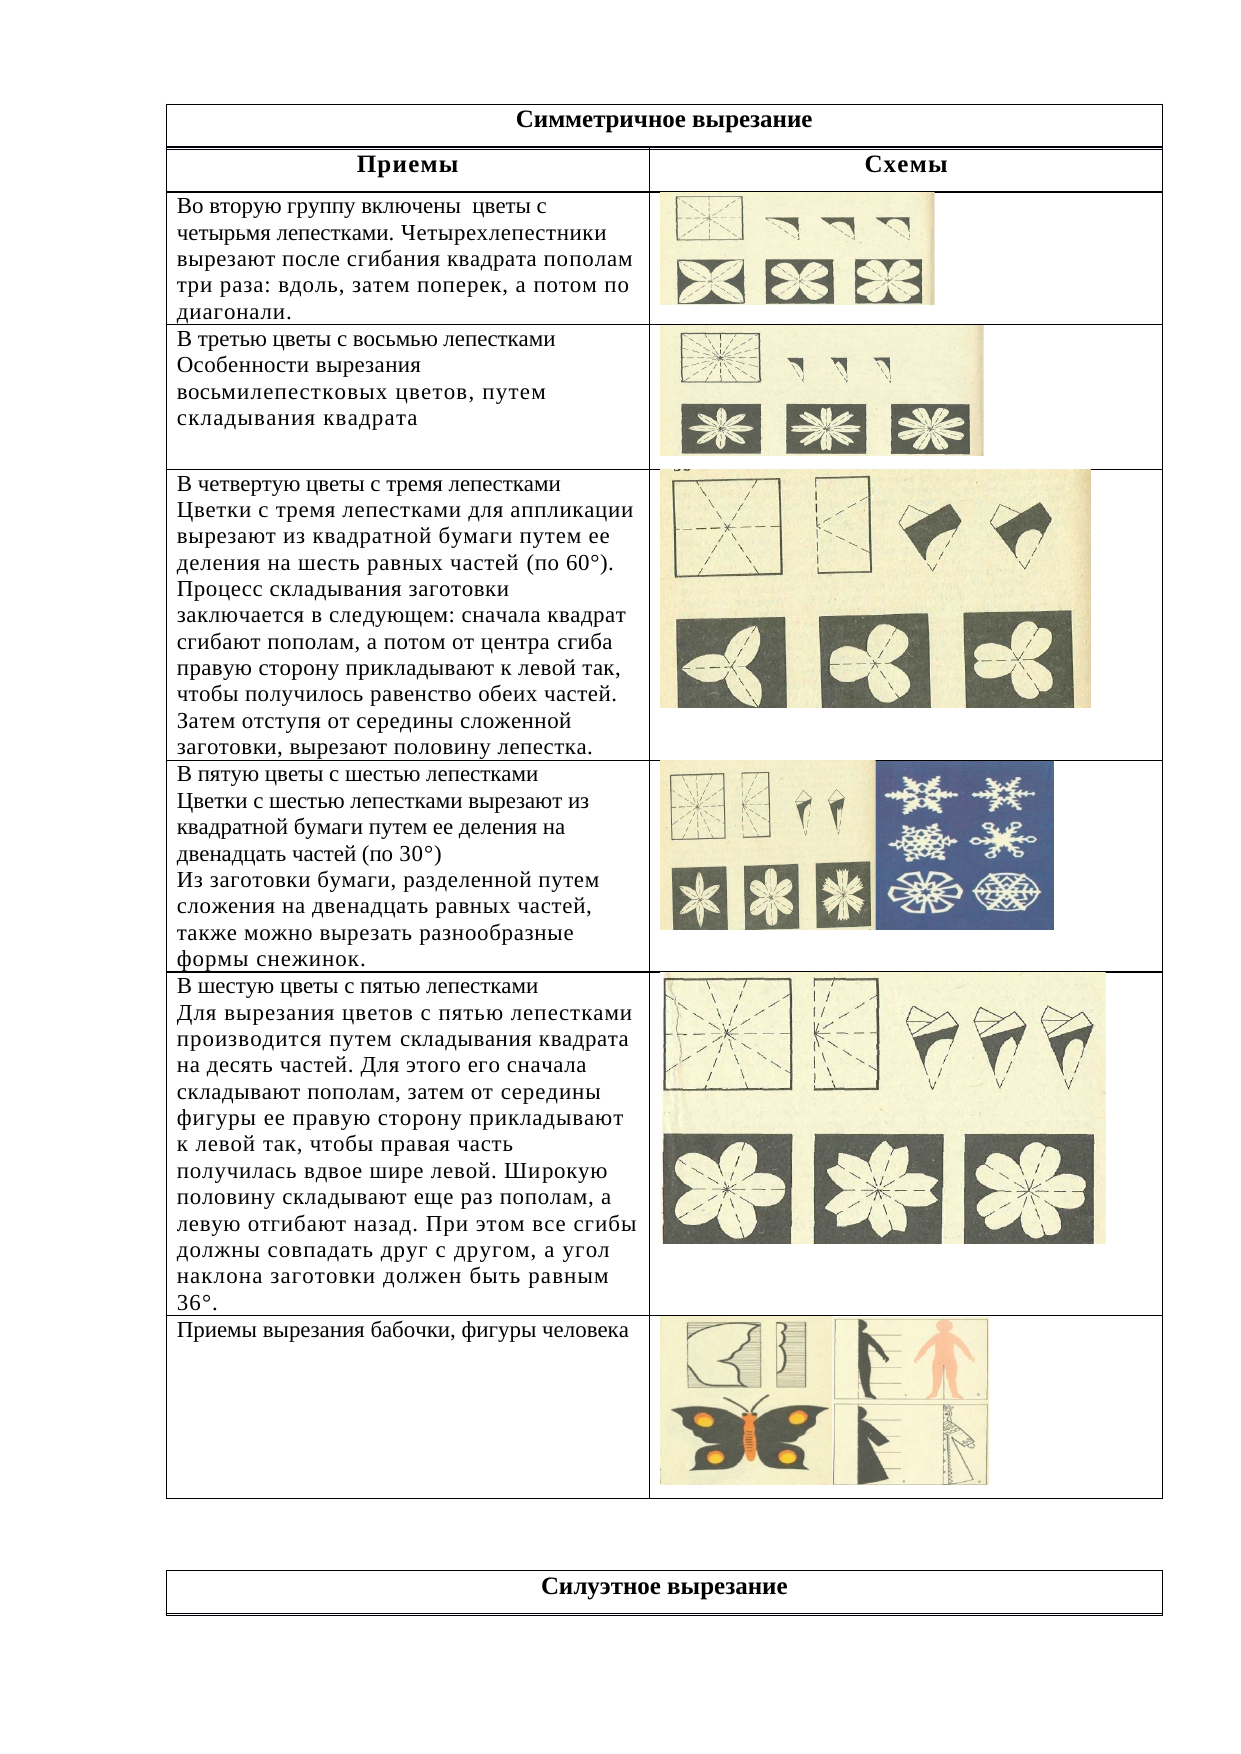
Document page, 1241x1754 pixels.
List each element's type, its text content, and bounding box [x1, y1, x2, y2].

picture [660, 192, 935, 305]
picture [660, 1316, 990, 1485]
table_header Силуэтное вырезание [167, 1571, 1162, 1613]
table_cell [650, 973, 1162, 1315]
table_cell [650, 325, 1162, 468]
table_cell [650, 193, 1162, 324]
table_cell Приемы вырезания бабочки, фигуры человека [167, 1316, 649, 1498]
table_cell В четвертую цветы с тремя лепестками Цветки с тремя лепестками для аппликации вырезают из квадратной бумаги путем ее деления на шесть равных частей (по 60°). Процесс складывания заготовки заключается в следующем: сначала квадрат сгибают пополам, а потом от центра сгиба правую сторону прикладывают к левой так, чтобы получилось равенство обеих частей. Затем отступя от середины сложенной заготовки, вырезают половину лепестка. [167, 470, 649, 759]
table_cell В пятую цветы с шестью лепестками Цветки с шестью лепестками вырезают из квадратной бумаги путем ее деления на двенадцать частей (по 30°) Из заготовки бумаги, разделенной путем сложения на двенадцать равных частей, также можно вырезать разнообразные формы снежинок. [167, 761, 649, 971]
table_cell Приемы [167, 150, 649, 191]
table_cell [650, 1316, 1162, 1498]
table_cell [650, 470, 1162, 759]
table_cell [650, 761, 1162, 971]
table_header Симметричное вырезание [167, 105, 1162, 146]
picture [660, 469, 1091, 708]
picture [660, 325, 984, 456]
table_cell Схемы [650, 150, 1162, 191]
table_cell Во вторую группу включены цветы с четырьмя лепестками. Четырехлепестники вырезают после сгибания квадрата пополам три раза: вдоль, затем поперек, а потом по диагонали. [167, 193, 649, 324]
picture [660, 972, 1106, 1244]
table_cell В шестую цветы с пятью лепестками Для вырезания цветов с пятью лепестками производится путем складывания квадрата на десять частей. Для этого его сначала складывают пополам, затем от середины фигуры ее правую сторону прикладывают к левой так, чтобы правая часть получилась вдвое шире левой. Широкую половину складывают еще раз пополам, а левую отгибают назад. При этом все сгибы должны совпадать друг с другом, а угол наклона заготовки должен быть равным 36°. [167, 973, 649, 1315]
table_cell В третью цветы с восьмью лепестками Особенности вырезания восьмилепестковых цветов, путем складывания квадрата [167, 325, 649, 468]
picture [660, 760, 1054, 930]
